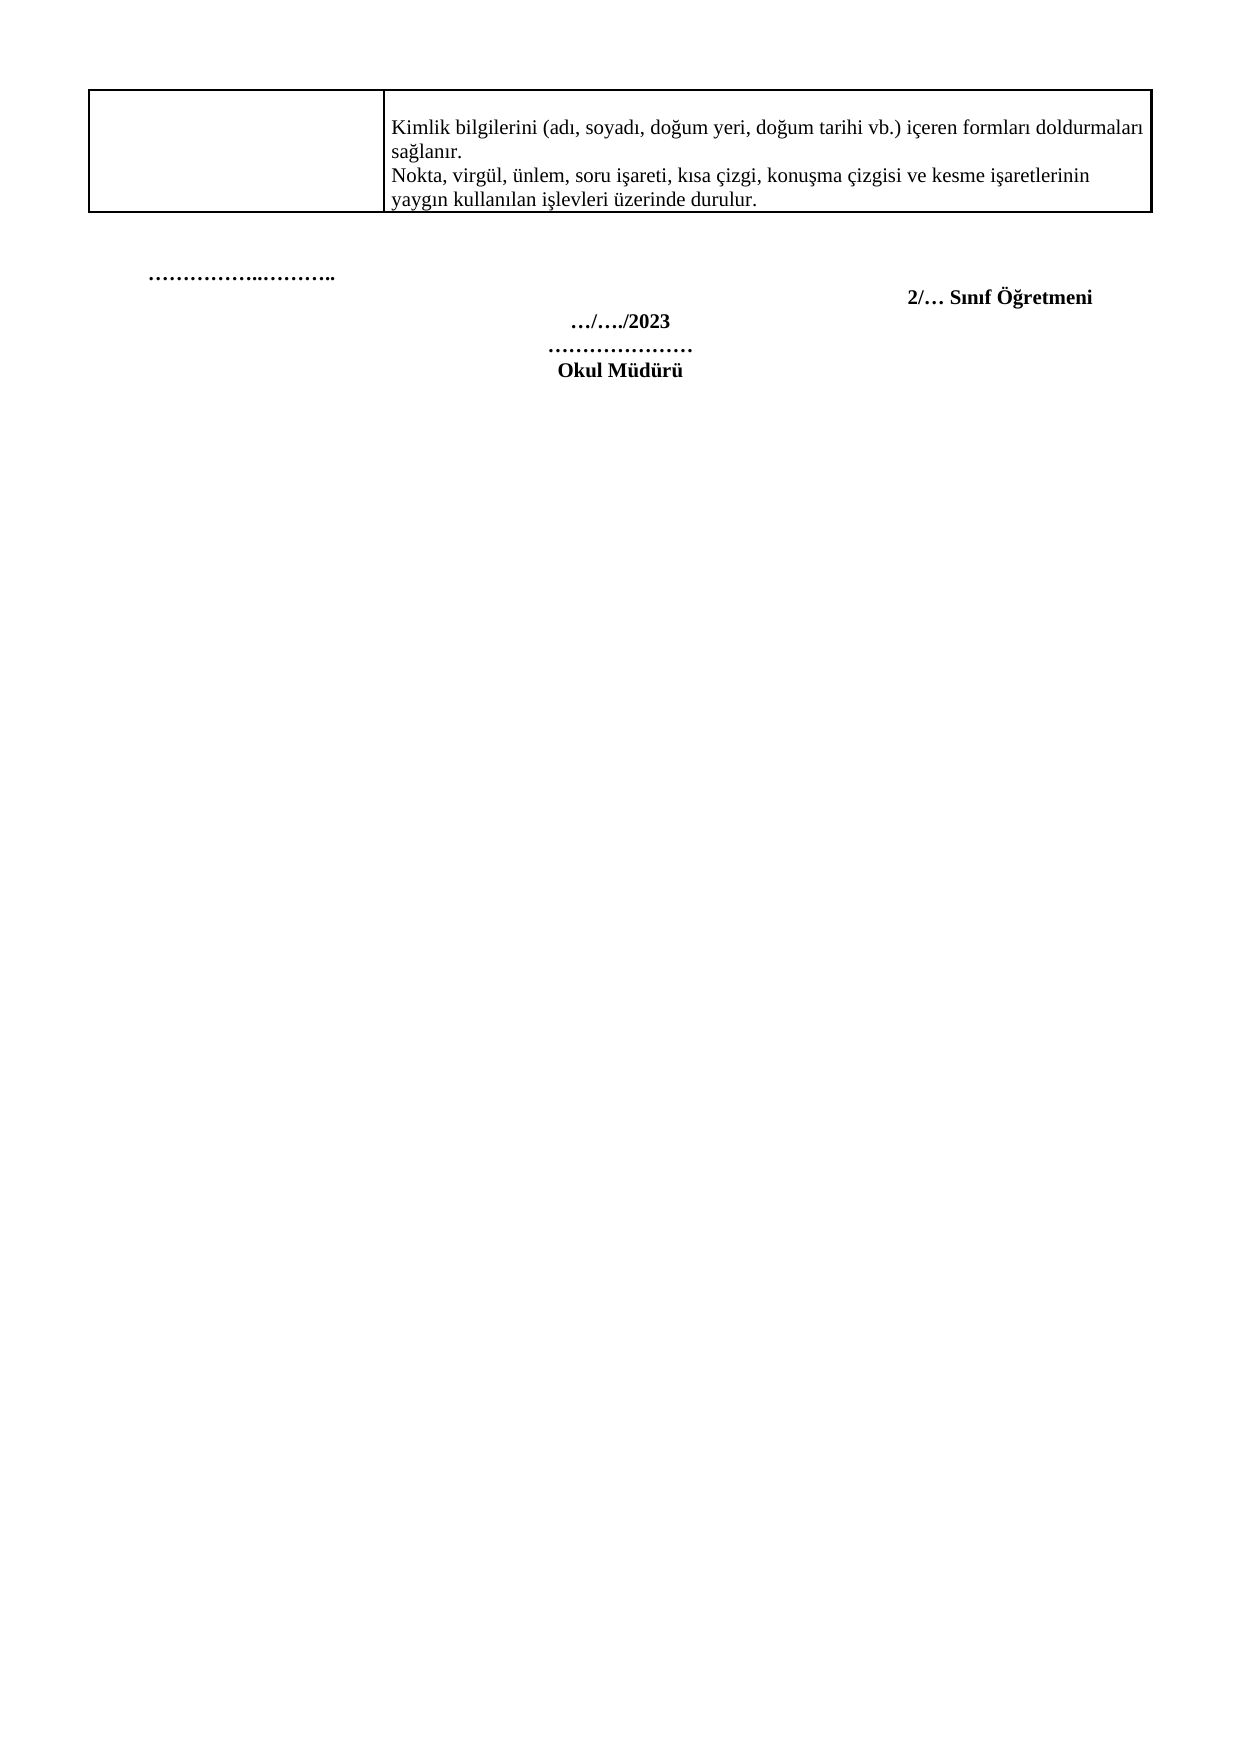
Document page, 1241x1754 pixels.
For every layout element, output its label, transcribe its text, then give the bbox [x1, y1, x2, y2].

text ……………..……….. [148, 237, 1092, 285]
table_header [385, 91, 1150, 211]
text Okul Müdürü [148, 357, 1092, 382]
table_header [90, 91, 383, 211]
text 2/… Sınıf Öğretmeni [148, 285, 1092, 309]
text ………………… [148, 333, 1092, 357]
text …/…./2023 [148, 309, 1092, 333]
